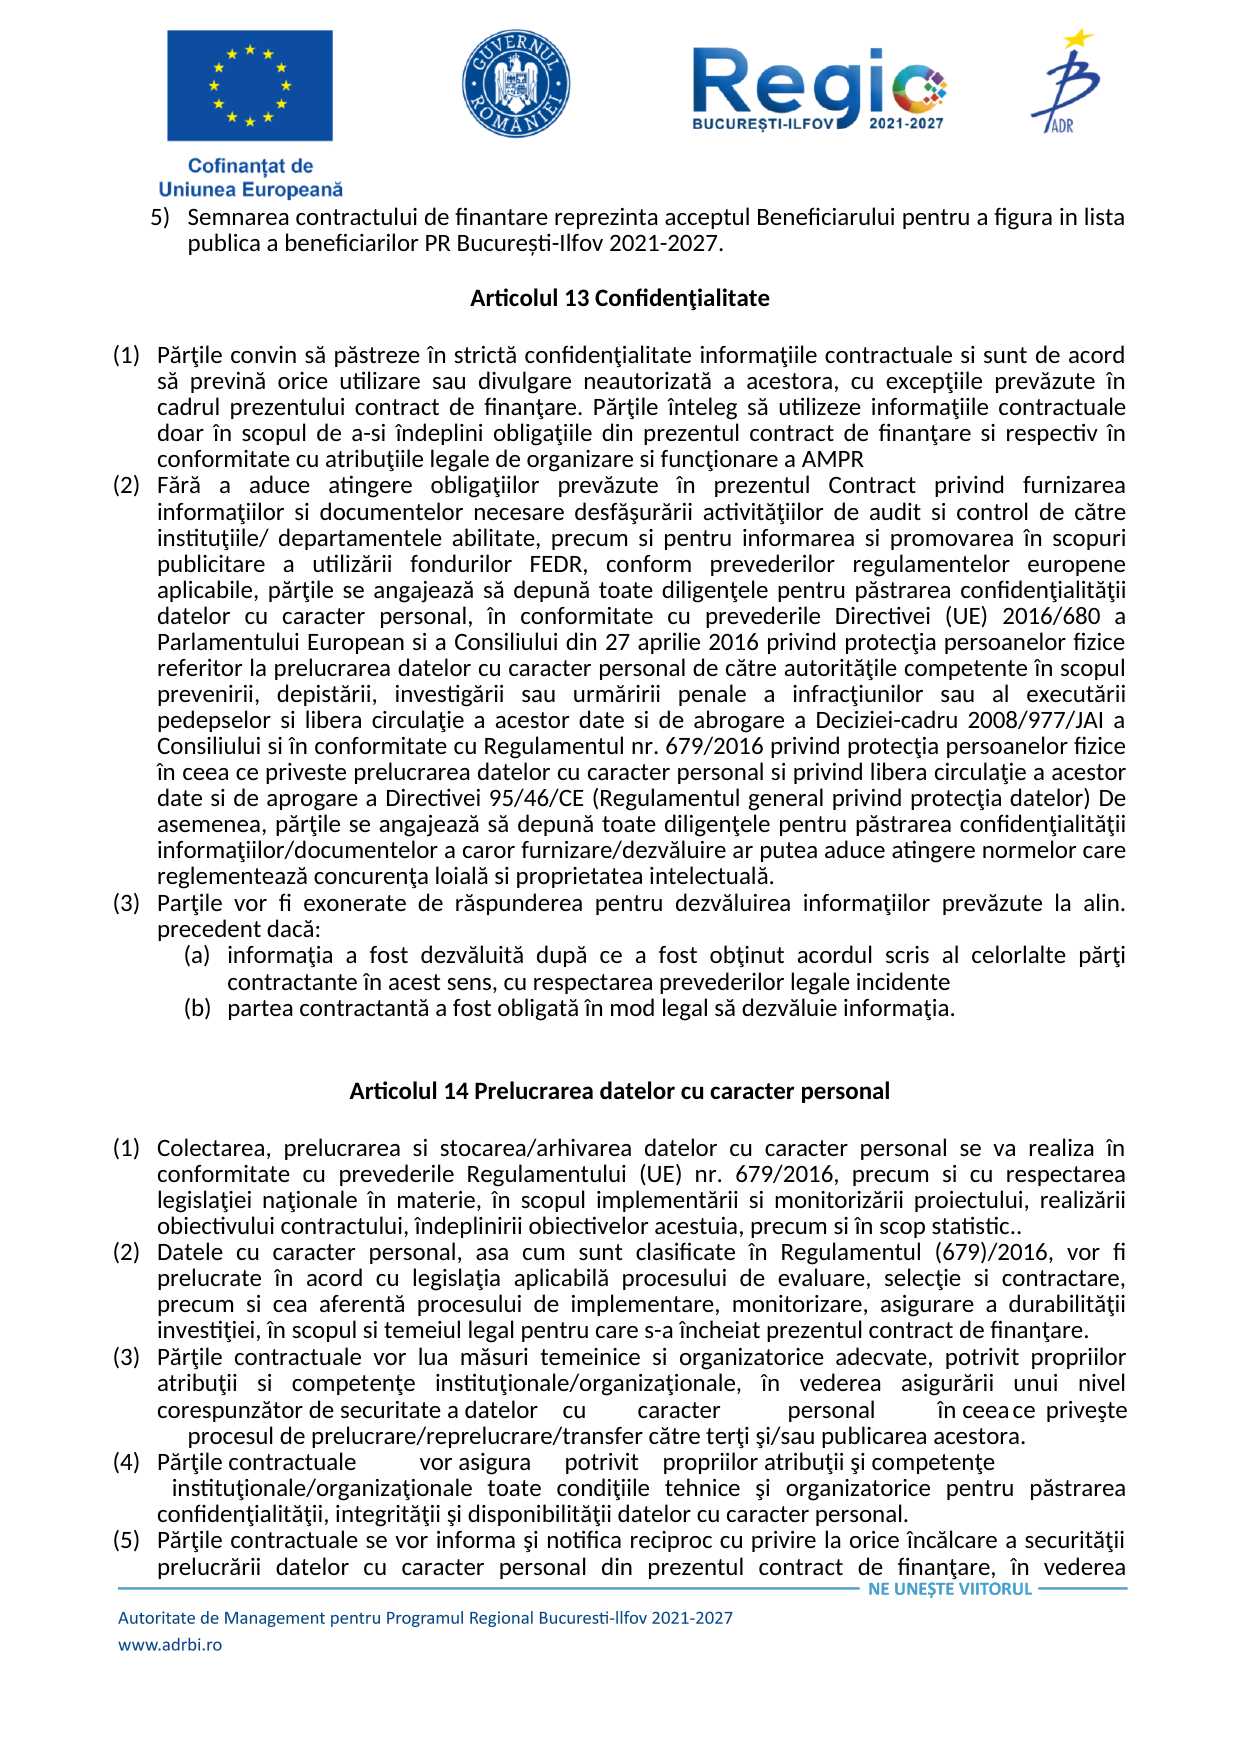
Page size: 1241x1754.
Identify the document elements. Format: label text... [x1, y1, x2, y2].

list partea contractantă a fost obligată în mod legal să dezvăluie informaţia. [183, 996, 1128, 1022]
list Părţile contractuale vor asigura potrivit propriilor atribuţii şi competenţe [112, 1450, 1128, 1476]
list Semnarea contractului de finantare reprezinta acceptul Beneficiarului pentru a figura in lista publica a beneficiarilor PR București-Ilfov 2021-2027. [150, 205, 1128, 257]
text instituţionale/organizaţionale toate condiţiile tehnice şi organizatorice pentru păstrarea confidenţialităţii, integrităţii şi disponibilităţii datelor cu caracter personal. [157, 1476, 1128, 1528]
list Colectarea, prelucrarea si stocarea/arhivarea datelor cu caracter personal se va realiza în conformitate cu prevederile Regulamentului (UE) nr. 679/2016, precum si cu respectarea legislaţiei naţionale în materie, în scopul implementării si monitorizării proiectului, realizării obiectivului contractului, îndeplinirii obiectivelor acestuia, precum si în scop statistic.. [112, 1136, 1128, 1240]
list Fără a aduce atingere obligaţiilor prevăzute în prezentul Contract privind furnizarea informaţiilor si documentelor necesare desfăşurării activităţiilor de audit si control de către instituţiile/ departamentele abilitate, precum si pentru informarea si promovarea în scopuri publicitare a utilizării fondurilor FEDR, conform prevederilor regulamentelor europene aplicabile, părţile se angajează să depună toate diligenţele pentru păstrarea confidenţialităţii datelor cu caracter personal, în conformitate cu prevederile Directivei (UE) 2016/680 a Parlamentului European si a Consiliului din 27 aprilie 2016 privind protecţia persoanelor fizice referitor la prelucrarea datelor cu caracter personal de către autorităţile competente în scopul prevenirii, depistării, investigării sau urmăririi penale a infracţiunilor sau al executării pedepselor si libera circulaţie a acestor date si de abrogare a Deciziei-cadru 2008/977/JAI a Consiliului si în conformitate cu Regulamentul nr. 679/2016 privind protecţia persoanelor fizice în ceea ce priveste prelucrarea datelor cu caracter personal si privind libera circulaţie a acestor date si de aprogare a Directivei 95/46/CE (Regulamentul general privind protecţia datelor) De asemenea, părţile se angajează să depună toate diligenţele pentru păstrarea confidenţialităţii informaţiilor/documentelor a caror furnizare/dezvăluire ar putea aduce atingere normelor care reglementează concurenţa loială si proprietatea intelectuală. [112, 473, 1128, 890]
list Parţile vor fi exonerate de răspunderea pentru dezvăluirea informaţiilor prevăzute la alin. precedent dacă: [112, 890, 1128, 943]
list Părţile contractuale vor lua măsuri temeinice si organizatorice adecvate, potrivit propriilor atribuţii si competenţe instituţionale/organizaţionale, în vederea asigurării unui nivel corespunzător de securitate a datelor cu caracter personal în ceea ce priveşte procesul de prelucrare/reprelucrare/transfer către terţi şi/sau publicarea acestora. [112, 1344, 1128, 1450]
list Părţile convin să păstreze în strictă confidenţialitate informaţiile contractuale si sunt de acord să prevină orice utilizare sau divulgare neautorizată a acestora, cu excepţiile prevăzute în cadrul prezentului contract de finanţare. Părţile înteleg să utilizeze informaţiile contractuale doar în scopul de a-si îndeplini obligaţiile din prezentul contract de finanţare si respectiv în conformitate cu atribuţiile legale de organizare si funcţionare a AMPR [112, 343, 1128, 473]
text Articolul 13 Confidenţialitate [112, 283, 1128, 313]
picture [89, 10, 1200, 205]
text Articolul 14 Prelucrarea datelor cu caracter personal [112, 1076, 1128, 1106]
list Datele cu caracter personal, asa cum sunt clasificate în Regulamentul (679)/2016, vor fi prelucrate în acord cu legislaţia aplicabilă procesului de evaluare, selecţie si contractare, precum si cea aferentă procesului de implementare, monitorizare, asigurare a durabilităţii investiţiei, în scopul si temeiul legal pentru care s-a încheiat prezentul contract de finanţare. [112, 1240, 1128, 1344]
list informaţia a fost dezvăluită după ce a fost obţinut acordul scris al celorlalte părţi contractante în acest sens, cu respectarea prevederilor legale incidente [183, 943, 1128, 996]
picture [118, 1582, 1128, 1651]
